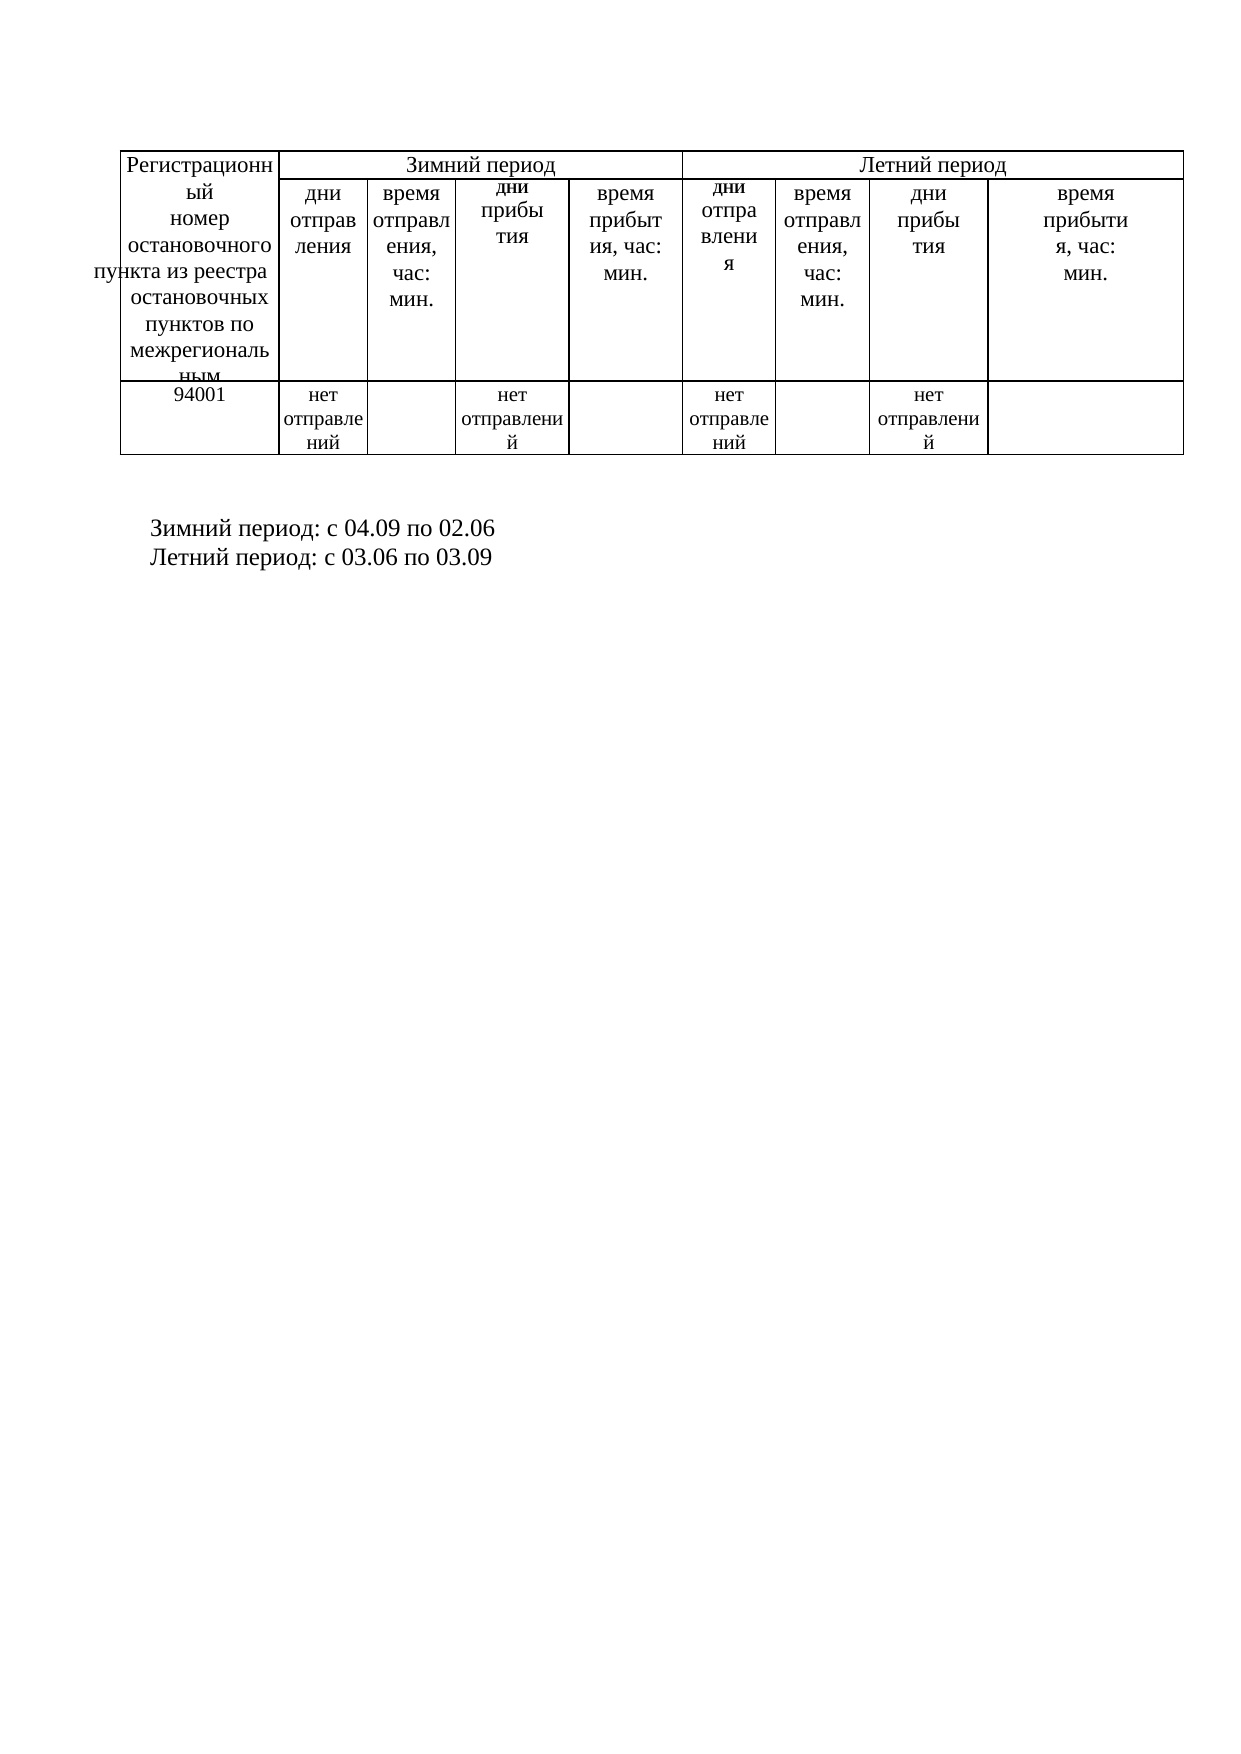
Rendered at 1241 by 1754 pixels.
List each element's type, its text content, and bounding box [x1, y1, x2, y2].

table_cell время отправл ения, час: мин. [776, 180, 869, 380]
text Зимний период: с 04.09 по 02.06 [150, 513, 1090, 542]
table_cell время прибыти я, час: мин. [989, 180, 1183, 380]
table_header Регистрационный номер остановочного пункта из реестра остановочных пунктов по межрегиональным маршрутам регулярных перевозок [121, 152, 278, 380]
table_cell нет отправлений [870, 382, 987, 454]
table_cell дни прибы тия [870, 180, 987, 380]
table_cell [368, 382, 455, 454]
table_header Зимний период [280, 152, 682, 178]
table_cell [776, 382, 869, 454]
table_cell ДНИ прибы тия [456, 180, 568, 380]
text Летний период: с 03.06 по 03.09 [150, 542, 1090, 570]
table_cell ДНИ отпра влени я [683, 180, 775, 380]
table_cell дни отправ ления [280, 180, 367, 380]
table_header Летний период [683, 152, 1183, 178]
table_cell нет отправлений [280, 382, 367, 454]
table_cell нет отправлений [456, 382, 568, 454]
table_cell [989, 382, 1183, 454]
table_cell нет отправлений [683, 382, 775, 454]
table_cell время отправл ения, час: мин. [368, 180, 455, 380]
table_cell время прибыт ия, час: мин. [570, 180, 682, 380]
table_cell 94001 [121, 382, 278, 454]
table_cell [570, 382, 682, 454]
